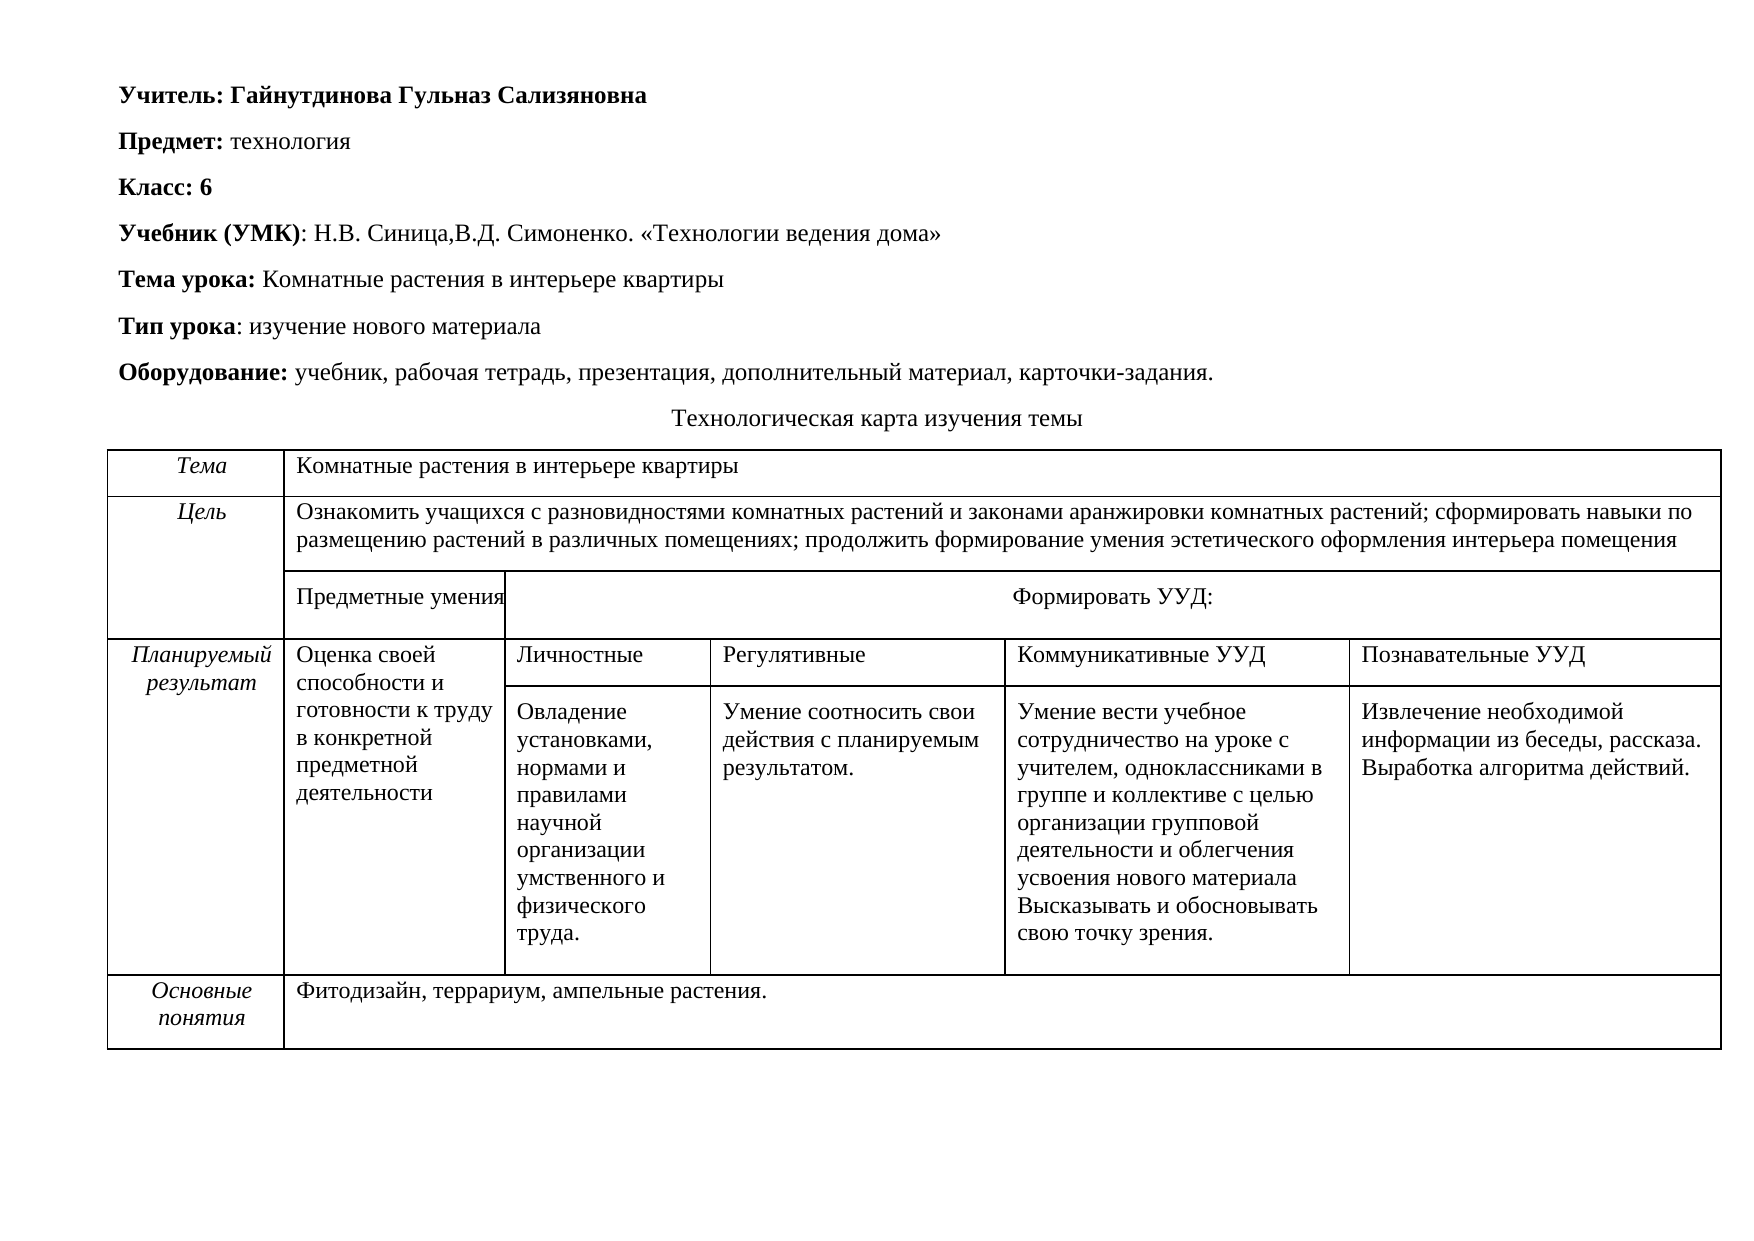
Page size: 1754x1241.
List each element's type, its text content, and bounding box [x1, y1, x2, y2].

table_cell Извлечение необходимой информации из беседы, рассказа. Выработка алгоритма действий. [1350, 687, 1720, 974]
table_cell Коммуникативные УУД [1006, 640, 1349, 685]
table_cell Регулятивные [711, 640, 1004, 685]
table_cell Познавательные УУД [1350, 640, 1720, 685]
table_cell Формировать УУД: [506, 572, 1720, 638]
table_cell Личностные [506, 640, 710, 685]
text Класс: 6 [118, 172, 1636, 201]
text Оборудование: учебник, рабочая тетрадь, презентация, дополнительный материал, карточки-задания. [118, 357, 1636, 386]
table_cell Основные понятия [108, 976, 283, 1048]
text Предмет: технология [118, 126, 1636, 155]
text Учитель: Гайнутдинова Гульназ Сализяновна [118, 74, 1636, 109]
table_cell Ознакомить учащихся с разновидностями комнатных растений и законами аранжировки комнатных растений; сформировать навыки по размещению растений в различных помещениях; продолжить формирование умения эстетического оформления интерьера помещения [285, 497, 1720, 570]
table_cell Умение соотносить свои действия с планируемым результатом. [711, 687, 1004, 974]
text Учебник (УМК): Н.В. Синица,В.Д. Симоненко. «Технологии ведения дома» [118, 218, 1636, 247]
text Тема урока: Комнатные растения в интерьере квартиры [118, 264, 1636, 293]
table_header Тема [108, 451, 283, 496]
table_cell Оценка своей способности и готовности к труду в конкретной предметной деятельности [285, 640, 504, 974]
table_header Комнатные растения в интерьере квартиры [285, 451, 1720, 496]
table_cell Цель [108, 497, 283, 638]
table_cell Фитодизайн, террариум, ампельные растения. [285, 976, 1720, 1048]
text Тип урока: изучение нового материала [118, 311, 1636, 339]
table_cell Предметные умения [285, 572, 504, 638]
text Технологическая карта изучения темы [118, 403, 1636, 432]
table_cell Овладение установками, нормами и правилами научной организации умственного и физического труда. [506, 687, 710, 974]
table_cell Планируемый результат [108, 640, 283, 974]
table_cell Умение вести учебное сотрудничество на уроке с учителем, одноклассниками в группе и коллективе с целью организации групповой деятельности и облегчения усвоения нового материала Высказывать и обосновывать свою точку зрения. [1006, 687, 1349, 974]
